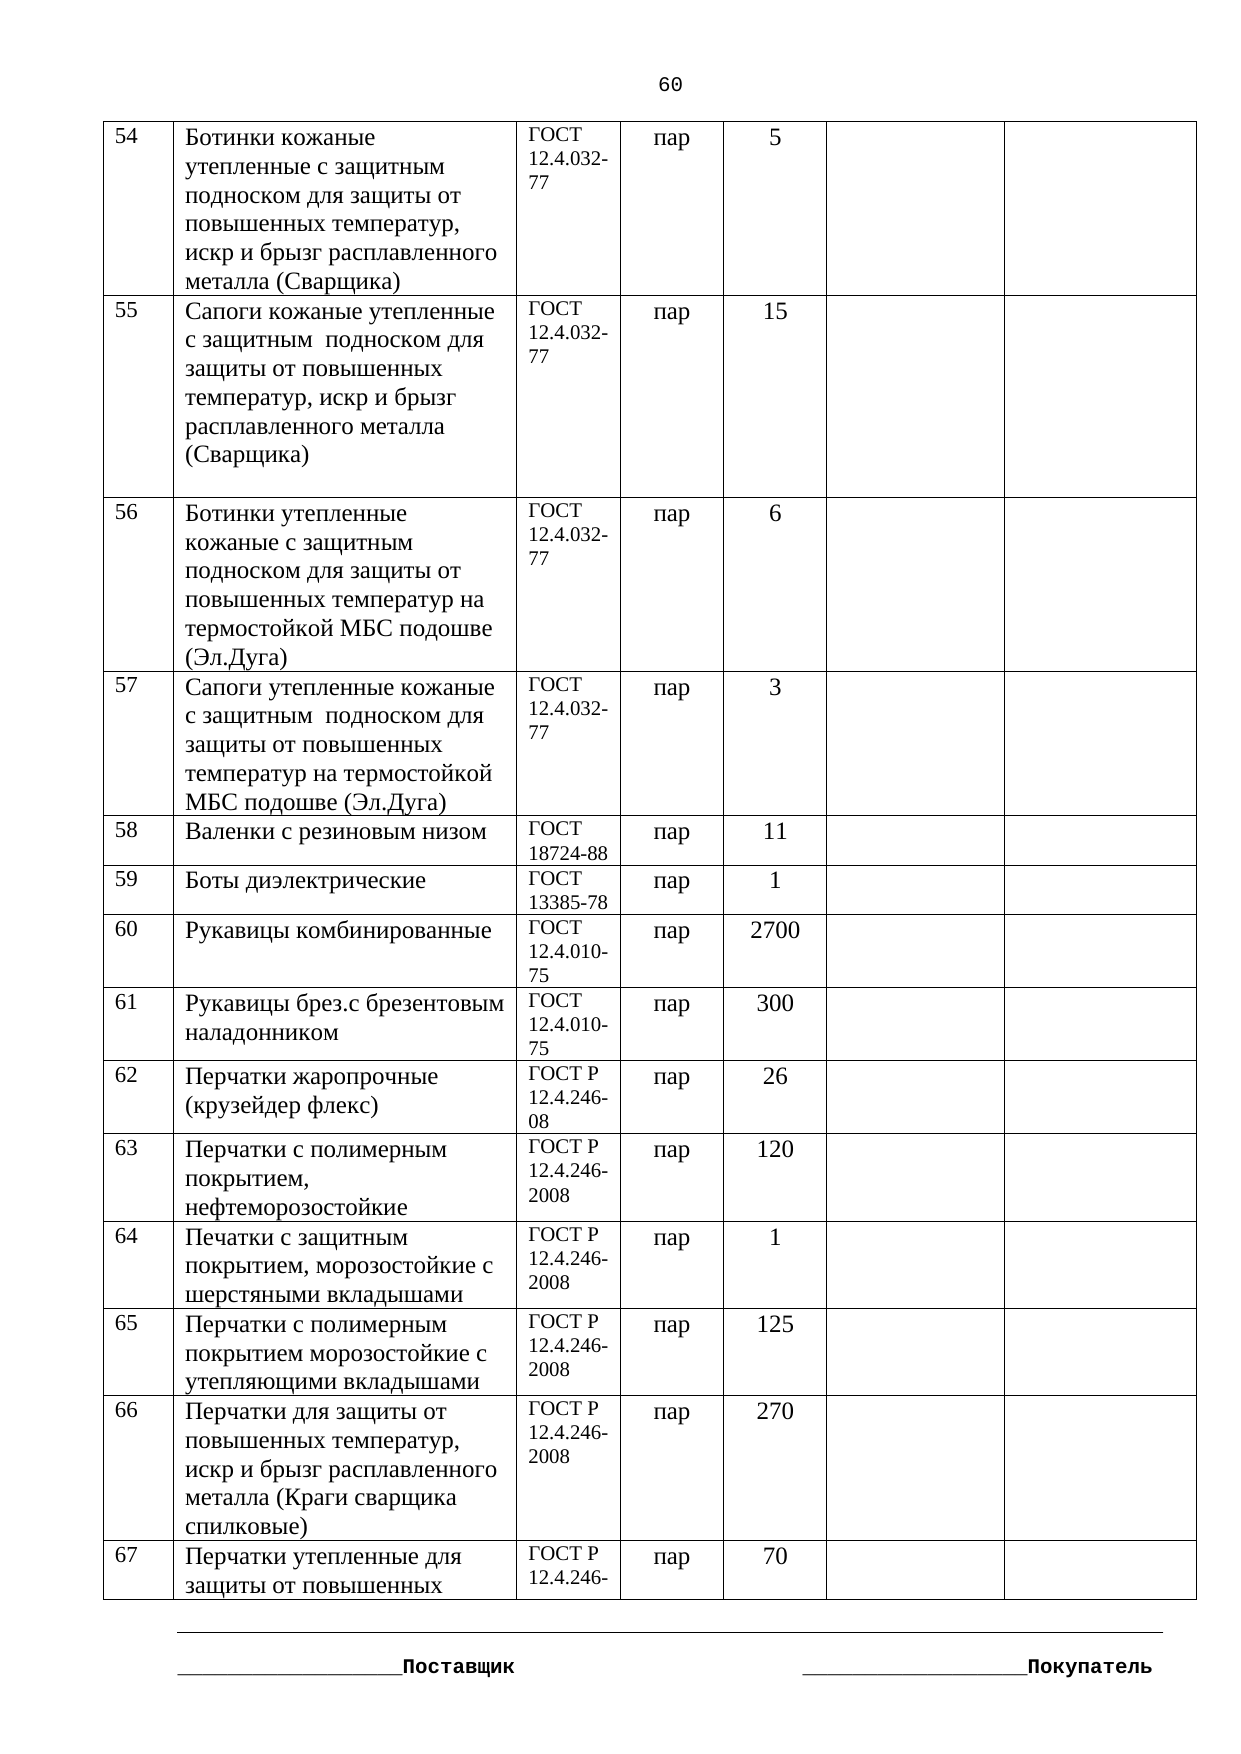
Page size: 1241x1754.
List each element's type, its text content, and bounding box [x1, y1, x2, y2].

table_cell [1005, 672, 1196, 815]
table_cell 11 [724, 816, 826, 864]
table_cell [1005, 1222, 1196, 1308]
table_cell пар [621, 988, 723, 1060]
table_cell Рукавицы брез.с брезентовым наладонником [174, 988, 516, 1060]
table_cell 56 [104, 498, 173, 671]
table_cell [827, 1541, 1004, 1598]
table_cell [827, 1134, 1004, 1221]
table_cell ГОСТ 12.4.010-75 [517, 988, 620, 1060]
table_cell ГОСТ Р 12.4.246-2008 [517, 1396, 620, 1540]
table_cell пар [621, 296, 723, 497]
table_cell [827, 1396, 1004, 1540]
table_cell Боты диэлектрические [174, 866, 516, 914]
table_cell пар [621, 1134, 723, 1221]
table_cell Печатки с защитным покрытием, морозостойкие с шерстяными вкладышами [174, 1222, 516, 1308]
table_cell пар [621, 816, 723, 864]
table_cell Ботинки кожаные утепленные с защитным подноском для защиты от повышенных температур, искр и брызг расплавленного металла (Сварщика) [174, 122, 516, 295]
table_cell пар [621, 915, 723, 987]
table_cell [827, 498, 1004, 671]
table_cell 5 [724, 122, 826, 295]
table_cell 61 [104, 988, 173, 1060]
table_cell ГОСТ 12.4.032-77 [517, 296, 620, 497]
table_cell 6 [724, 498, 826, 671]
table_cell Перчатки с полимерным покрытием морозостойкие с утепляющими вкладышами [174, 1309, 516, 1395]
table_cell 3 [724, 672, 826, 815]
table_cell 1 [724, 1222, 826, 1308]
table_cell 270 [724, 1396, 826, 1540]
table_cell [1005, 122, 1196, 295]
table_cell Перчатки для защиты от повышенных температур, искр и брызг расплавленного металла (Краги сварщика спилковые) [174, 1396, 516, 1540]
table_cell ГОСТ Р 12.4.246-2008 [517, 1309, 620, 1395]
table_cell 62 [104, 1061, 173, 1133]
table_cell 54 [104, 122, 173, 295]
table_cell 1 [724, 866, 826, 914]
table_cell Ботинки утепленные кожаные с защитным подноском для защиты от повышенных температур на термостойкой МБС подошве (Эл.Дуга) [174, 498, 516, 671]
table_cell 66 [104, 1396, 173, 1540]
table_cell Сапоги кожаные утепленные с защитным подноском для защиты от повышенных температур, искр и брызг расплавленного металла (Сварщика) [174, 296, 516, 497]
table_cell 70 [724, 1541, 826, 1598]
table_cell [1005, 988, 1196, 1060]
table_cell ГОСТ 12.4.010-75 [517, 915, 620, 987]
table_cell 67 [104, 1541, 173, 1598]
table_cell 2700 [724, 915, 826, 987]
table_cell [827, 296, 1004, 497]
table_cell 63 [104, 1134, 173, 1221]
table_cell [1005, 1396, 1196, 1540]
table_cell 59 [104, 866, 173, 914]
table_cell ГОСТ 12.4.032-77 [517, 672, 620, 815]
table_cell 26 [724, 1061, 826, 1133]
table_cell [1005, 1061, 1196, 1133]
table_cell [1005, 816, 1196, 864]
table_cell 120 [724, 1134, 826, 1221]
table_cell [827, 1061, 1004, 1133]
table_cell Сапоги утепленные кожаные с защитным подноском для защиты от повышенных температур на термостойкой МБС подошве (Эл.Дуга) [174, 672, 516, 815]
table_cell 300 [724, 988, 826, 1060]
table_cell [827, 988, 1004, 1060]
table_cell [827, 122, 1004, 295]
table_cell ГОСТ Р 12.4.246-2008 [517, 1222, 620, 1308]
table_cell [827, 816, 1004, 864]
table_cell 65 [104, 1309, 173, 1395]
table_cell пар [621, 672, 723, 815]
table_cell [827, 866, 1004, 914]
table_cell ГОСТ Р 12.4.246-2008 [517, 1134, 620, 1221]
table_cell ГОСТ 12.4.032-77 [517, 122, 620, 295]
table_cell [517, 1541, 620, 1598]
table_cell 58 [104, 816, 173, 864]
table_cell ГОСТ 13385-78 [517, 866, 620, 914]
table_cell [1005, 1541, 1196, 1598]
table_cell 57 [104, 672, 173, 815]
table_cell [827, 915, 1004, 987]
table_cell 64 [104, 1222, 173, 1308]
table_cell ГОСТ 12.4.032-77 [517, 498, 620, 671]
table_cell ГОСТ Р 12.4.246-08 [517, 1061, 620, 1133]
table_cell 15 [724, 296, 826, 497]
table_cell [1005, 296, 1196, 497]
table_cell пар [621, 1541, 723, 1598]
table_cell 55 [104, 296, 173, 497]
table_cell 60 [104, 915, 173, 987]
table_cell [1005, 866, 1196, 914]
table_cell [1005, 1309, 1196, 1395]
table_cell [1005, 915, 1196, 987]
table_cell пар [621, 1061, 723, 1133]
table_cell [827, 1222, 1004, 1308]
table_cell [1005, 1134, 1196, 1221]
table_cell [827, 672, 1004, 815]
table_cell [1005, 498, 1196, 671]
table_cell Рукавицы комбинированные [174, 915, 516, 987]
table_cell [174, 1541, 516, 1598]
table_cell пар [621, 1222, 723, 1308]
table_cell Валенки с резиновым низом [174, 816, 516, 864]
table_cell пар [621, 866, 723, 914]
table_cell пар [621, 1396, 723, 1540]
table_cell ГОСТ 18724-88 [517, 816, 620, 864]
table_cell Перчатки с полимерным покрытием, нефтеморозостойкие [174, 1134, 516, 1221]
table_cell пар [621, 122, 723, 295]
table_cell Перчатки жаропрочные (крузейдер флекс) [174, 1061, 516, 1133]
table_cell пар [621, 1309, 723, 1395]
table_cell 125 [724, 1309, 826, 1395]
table_cell пар [621, 498, 723, 671]
table_cell [827, 1309, 1004, 1395]
